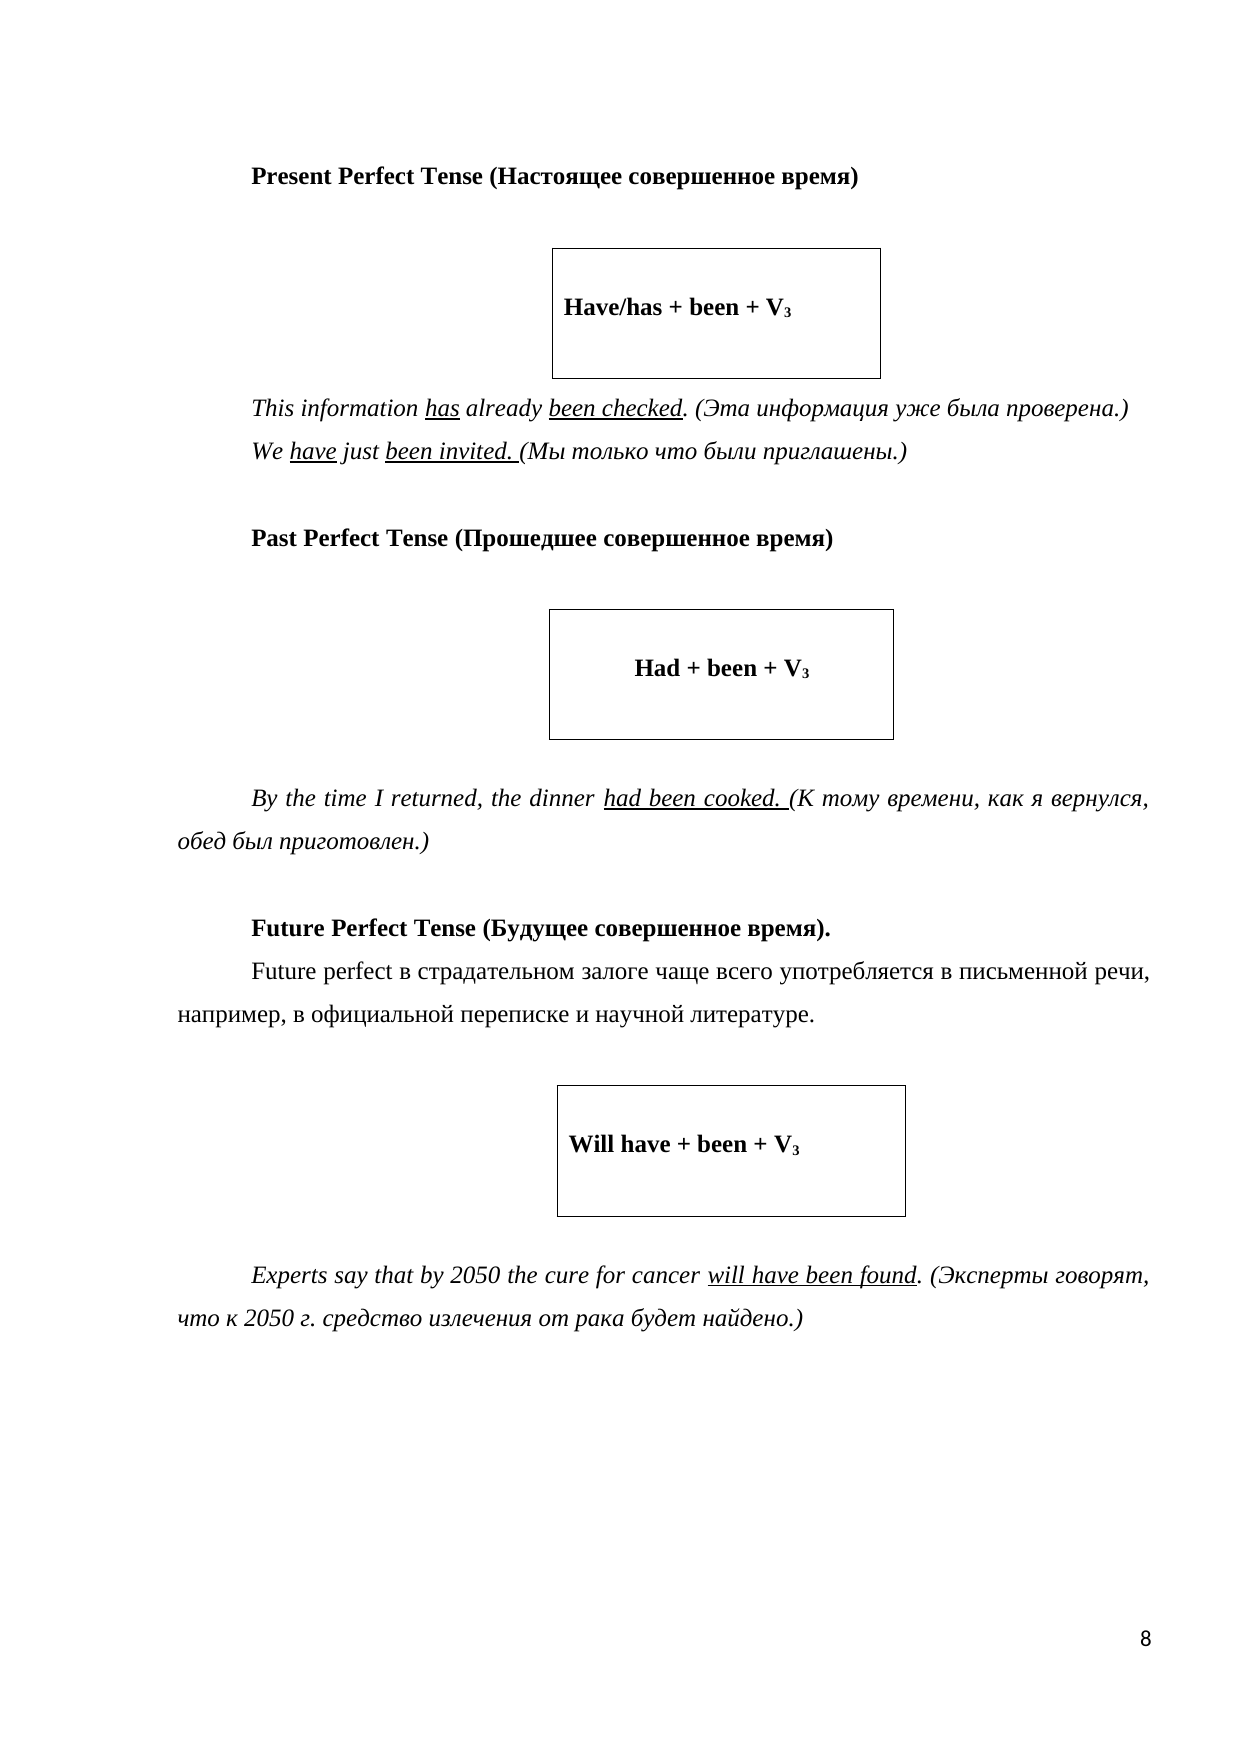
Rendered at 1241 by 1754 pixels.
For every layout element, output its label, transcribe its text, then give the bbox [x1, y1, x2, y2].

text Future Perfect Tense (Будущее совершенное время). [177, 913, 1152, 941]
text Present Perfect Tense (Настоящее совершенное время) [177, 161, 1152, 190]
text We have just been invited. (Мы только что были приглашены.) [177, 436, 1152, 465]
text Past Perfect Tense (Прошедшее совершенное время) [177, 523, 1152, 551]
table_header Have/has + been + V3 [553, 249, 880, 378]
text Future perfect в страдательном залоге чаще всего употребляется в письменной речи, например, в официальной переписке и научной литературе. [177, 956, 1152, 1028]
table_header Will have + been + V3 [558, 1086, 905, 1216]
text By the time I returned, the dinner had been cooked. (К тому времени, как я вернулся, обед был приготовлен.) [177, 783, 1152, 855]
text Experts say that by 2050 the cure for cancer will have been found. (Эксперты говорят, что к 2050 г. средство излечения от рака будет найдено.) [177, 1260, 1152, 1332]
table_header Had + been + V3 [550, 610, 893, 739]
text This information has already been checked. (Эта информация уже была проверена.) [177, 393, 1152, 422]
